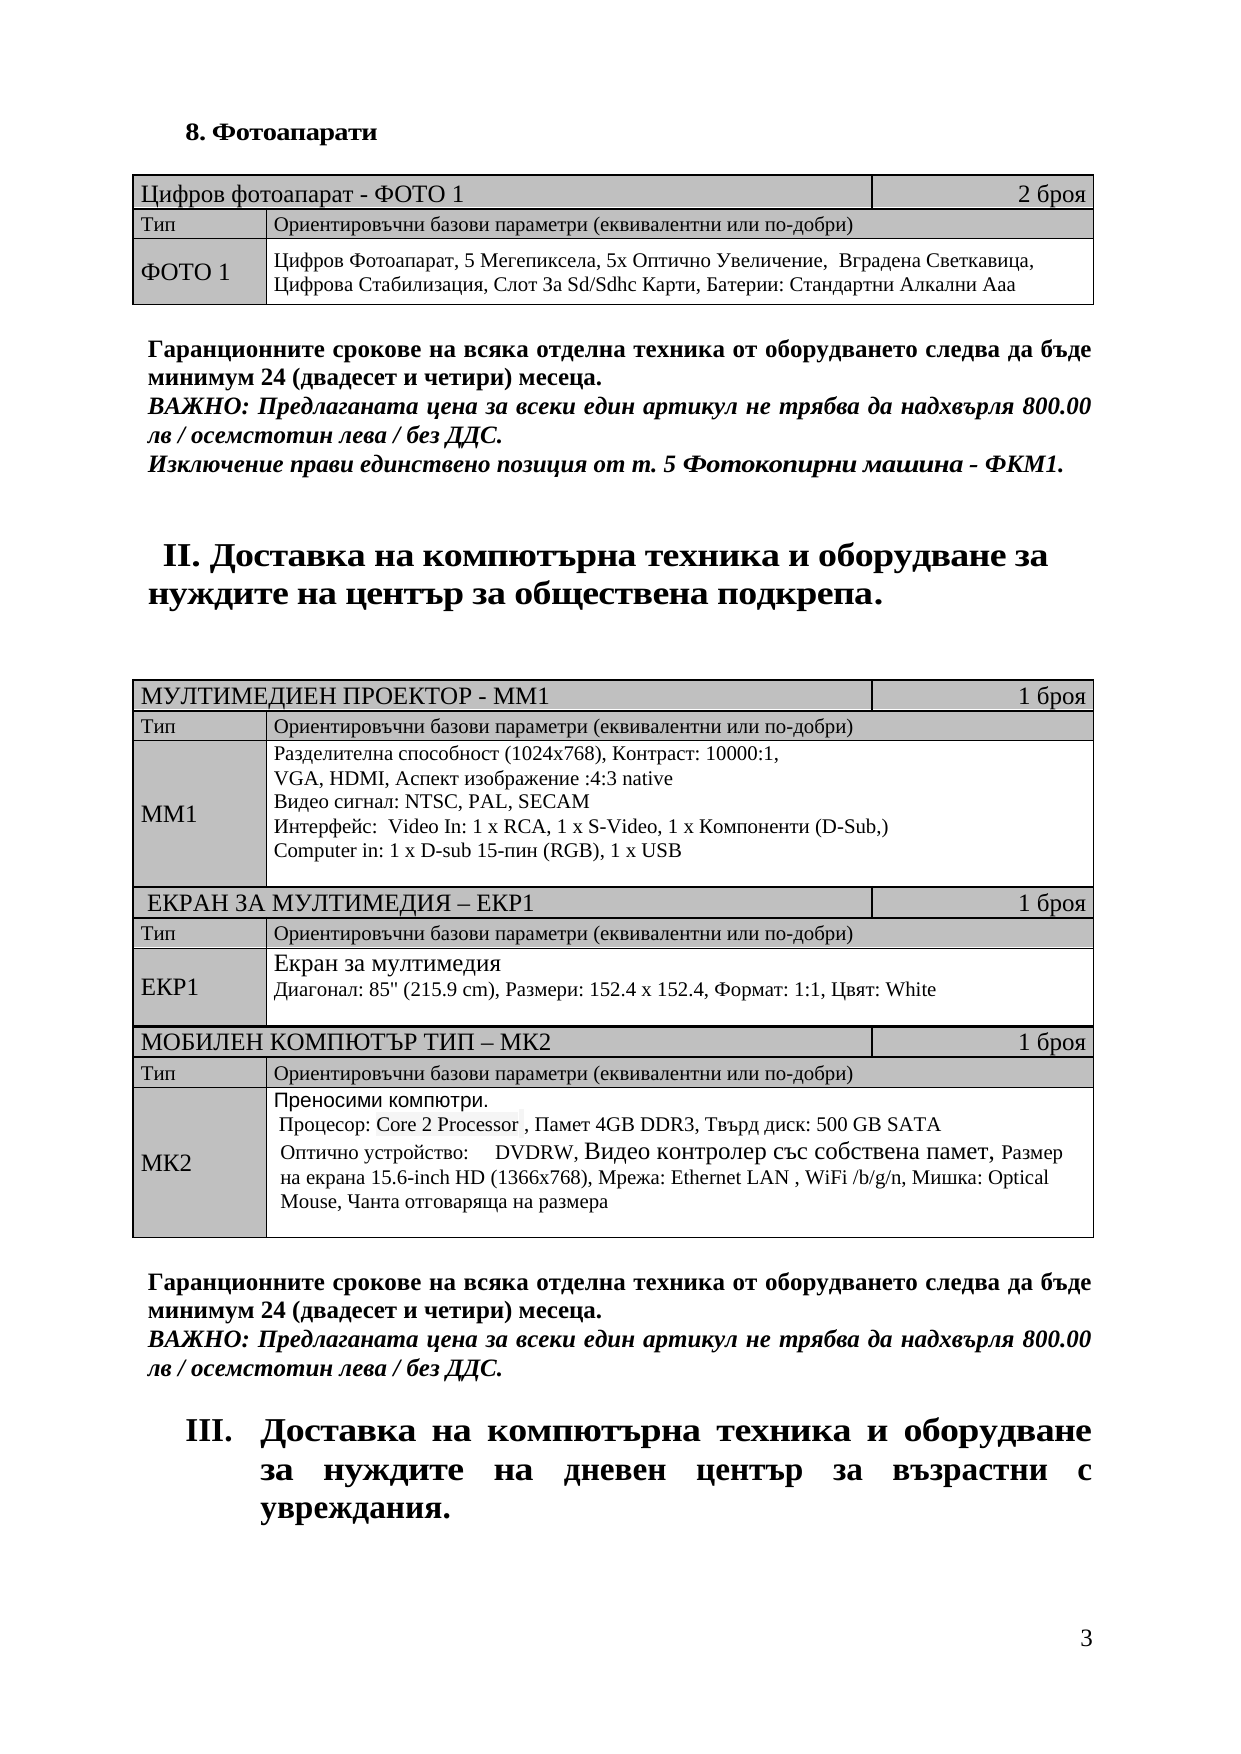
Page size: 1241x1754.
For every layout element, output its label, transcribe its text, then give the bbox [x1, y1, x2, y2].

table_cell 1 броя [873, 888, 1093, 917]
table_cell Тип [134, 712, 266, 740]
list Доставка на компютърна техника и оборудване за нуждите на дневен център за възрастни с увреждания. [185, 1411, 1093, 1526]
table_header 1 броя [873, 681, 1093, 709]
table_cell Тип [134, 919, 266, 947]
text 8. Фотоапарати [185, 117, 1093, 145]
table_cell Тип [134, 1058, 266, 1087]
table_cell Цифров Фотоапарат, 5 Mегепиксела, 5x Оптично Увеличение, Вградена Светкавица, Цифрова Стабилизация, Слот За Sd/Sdhc Карти, Батерии: Стандартни Алкални Ааа [267, 239, 1093, 304]
table_cell ЕКРАН ЗА МУЛТИМЕДИЯ – ЕКР1 [134, 888, 871, 917]
table_cell МОБИЛЕН КОМПЮТЪР ТИП – МК2 [134, 1028, 871, 1056]
table_header МУЛТИМЕДИЕН ПРОЕКТОР - ММ1 [134, 681, 871, 709]
table_cell Ориентировъчни базови параметри (еквивалентни или по-добри) [267, 919, 1093, 947]
table_cell Тип [134, 210, 266, 238]
table_cell Екран за мултимедия Диагонал: 85" (215.9 cm), Размери: 152.4 х 152.4, Формат: 1:1, Цвят: White [267, 949, 1093, 1025]
text ВАЖНО: Предлаганата цена за всеки един артикул не трябва да надхвърля 800.00 лв / осемстотин лева / без ДДС. [148, 391, 1093, 449]
table_cell Ориентировъчни базови параметри (еквивалентни или по-добри) [267, 712, 1093, 740]
table_cell ЕКР1 [134, 949, 266, 1025]
text Гаранционните срокове на всяка отделна техника от оборудването следва да бъде минимум 24 (двадесет и четири) месеца. [148, 334, 1093, 391]
text II. Доставка на компютърна техника и оборудване за нуждите на център за обществена подкрепа. [148, 535, 1093, 612]
table_cell MM1 [134, 741, 266, 886]
table_cell MК2 [134, 1088, 266, 1237]
table_cell Ориентировъчни базови параметри (еквивалентни или по-добри) [267, 1058, 1093, 1087]
text Гаранционните срокове на всяка отделна техника от оборудването следва да бъде минимум 24 (двадесет и четири) месеца. [148, 1267, 1093, 1324]
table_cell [267, 210, 1093, 238]
table_cell 1 броя [873, 1028, 1093, 1056]
table_header 2 броя [873, 176, 1093, 207]
text ВАЖНО: Предлаганата цена за всеки един артикул не трябва да надхвърля 800.00 лв / осемстотин лева / без ДДС. [148, 1324, 1093, 1382]
table_cell Разделителна способност (1024х768), Контраст: 10000:1, VGA, HDMI, Аспект изображение :4:3 native Видео сигнал: NTSC, PAL, SECAM Интерфейс: Video In: 1 x RCA, 1 x S-Video, 1 x Компоненти (D-Sub,) Computer in: 1 x D-sub 15-пин (RGB), 1 x USB [267, 741, 1093, 886]
table_cell ФОТО 1 [134, 239, 266, 304]
table_header Цифров фотоапарат - ФОТО 1 [134, 176, 871, 207]
text Изключение прави единствено позиция от т. 5 Фотокопирни машина - ФКМ1. [148, 449, 1093, 477]
